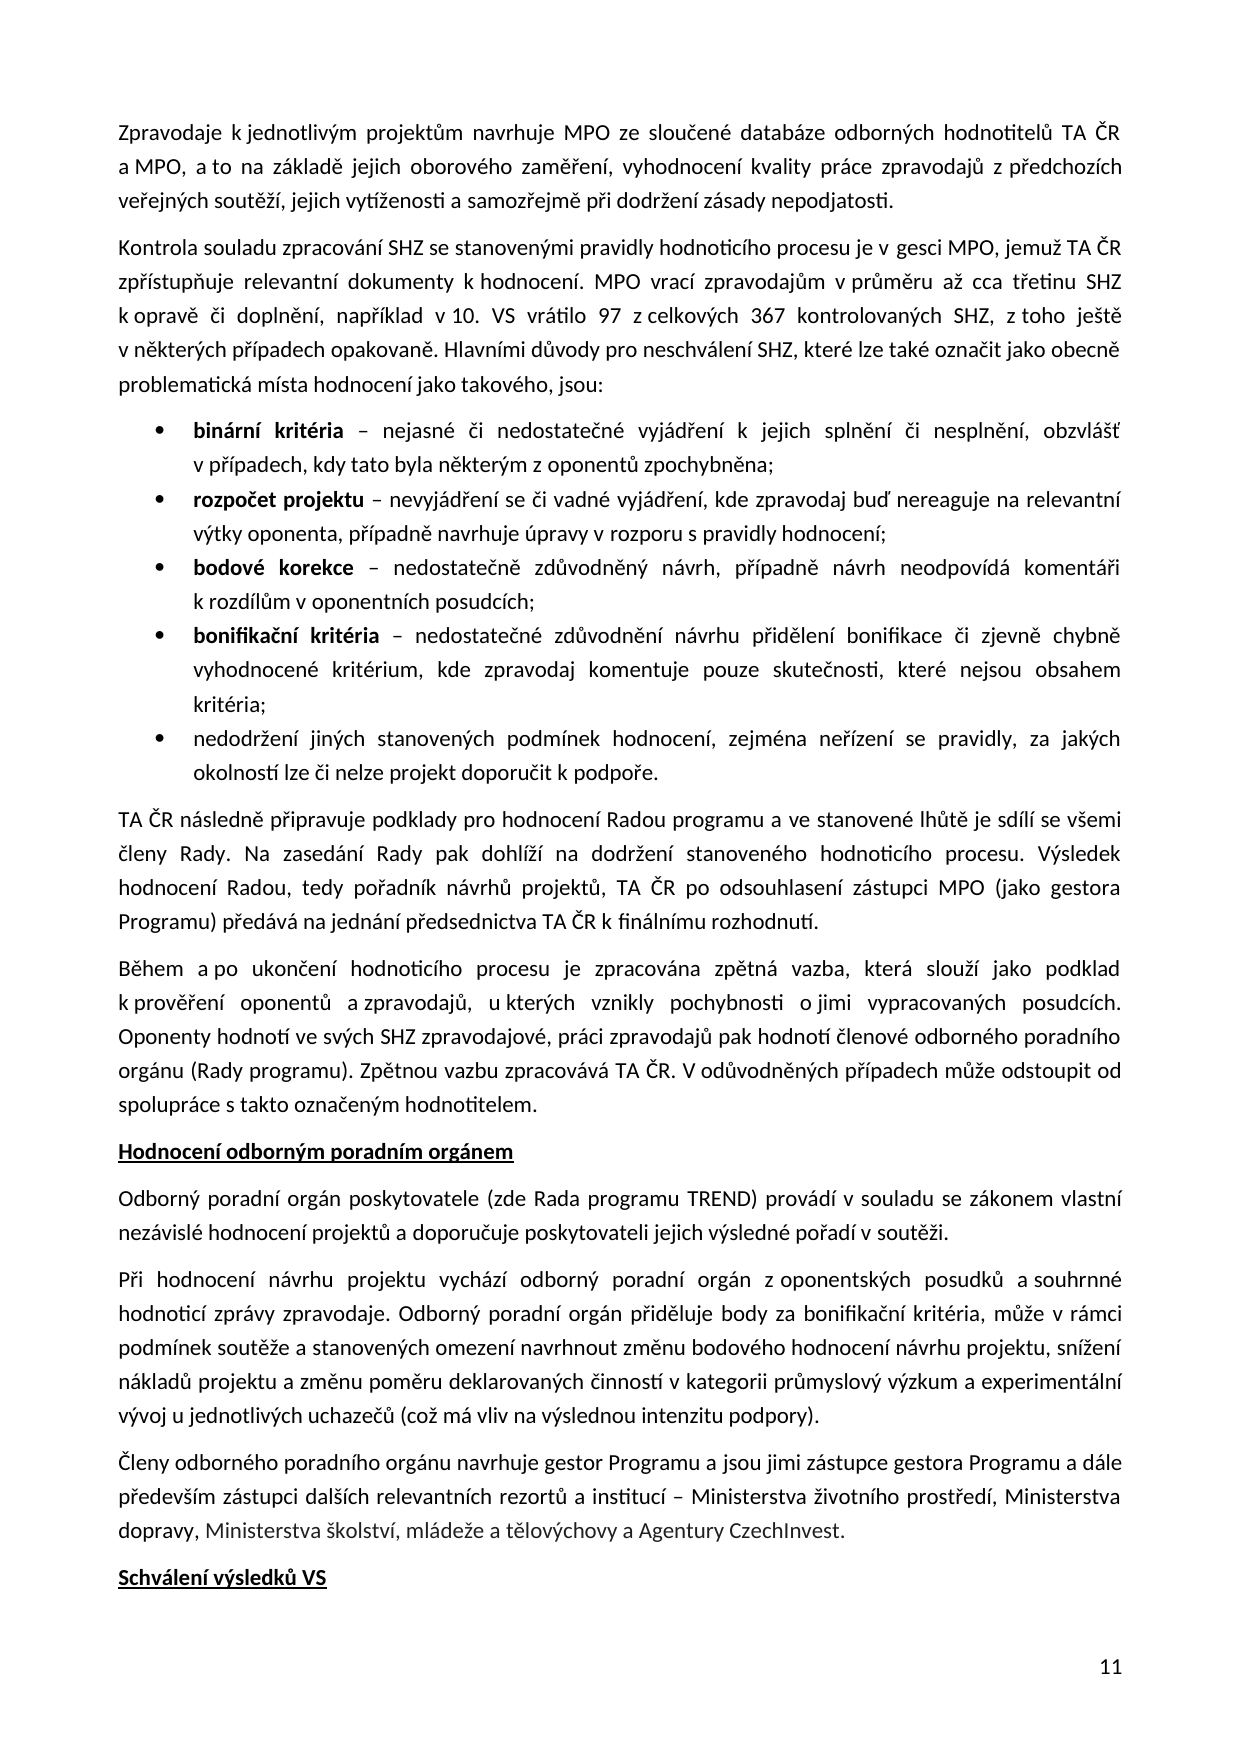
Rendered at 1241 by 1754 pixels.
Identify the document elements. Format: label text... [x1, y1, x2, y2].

list rozpočet projektu – nevyjádření se či vadné vyjádření, kde zpravodaj buď nereaguje na relevantní výtky oponenta, případně navrhuje úpravy v rozporu s pravidly hodnocení; [156, 485, 1122, 547]
text Zpravodaje k jednotlivým projektům navrhuje MPO ze sloučené databáze odborných hodnotitelů TA ČR a MPO, a to na základě jejich oborového zaměření, vyhodnocení kvality práce zpravodajů z předchozích veřejných soutěží, jejich vytíženosti a samozřejmě při dodržení zásady nepodjatosti. [118, 118, 1122, 214]
text Během a po ukončení hodnoticího procesu je zpracována zpětná vazba, která slouží jako podklad k prověření oponentů a zpravodajů, u kterých vznikly pochybnosti o jimi vypracovaných posudcích. Oponenty hodnotí ve svých SHZ zpravodajové, práci zpravodajů pak hodnotí členové odborného poradního orgánu (Rady programu). Zpětnou vazbu zpracovává TA ČR. V odůvodněných případech může odstoupit od spolupráce s takto označeným hodnotitelem. [118, 954, 1122, 1119]
list bodové korekce – nedostatečně zdůvodněný návrh, případně návrh neodpovídá komentáři k rozdílům v oponentních posudcích; [156, 553, 1122, 615]
text Při hodnocení návrhu projektu vychází odborný poradní orgán z oponentských posudků a souhrnné hodnoticí zprávy zpravodaje. Odborný poradní orgán přiděluje body za bonifikační kritéria, může v rámci podmínek soutěže a stanovených omezení navrhnout změnu bodového hodnocení návrhu projektu, snížení nákladů projektu a změnu poměru deklarovaných činností v kategorii průmyslový výzkum a experimentální vývoj u jednotlivých uchazečů (což má vliv na výslednou intenzitu podpory). [118, 1265, 1122, 1429]
text Schválení výsledků VS [118, 1563, 1122, 1591]
text Odborný poradní orgán poskytovatele (zde Rada programu TREND) provádí v souladu se zákonem vlastní nezávislé hodnocení projektů a doporučuje poskytovateli jejich výsledné pořadí v soutěži. [118, 1184, 1122, 1246]
text Hodnocení odborným poradním orgánem [118, 1137, 1122, 1165]
list bonifikační kritéria – nedostatečné zdůvodnění návrhu přidělení bonifikace či zjevně chybně vyhodnocené kritérium, kde zpravodaj komentuje pouze skutečnosti, které nejsou obsahem kritéria; [156, 621, 1122, 718]
list binární kritéria – nejasné či nedostatečné vyjádření k jejich splnění či nesplnění, obzvlášť v případech, kdy tato byla některým z oponentů zpochybněna; [156, 416, 1122, 479]
text TA ČR následně připravuje podklady pro hodnocení Radou programu a ve stanovené lhůtě je sdílí se všemi členy Rady. Na zasedání Rady pak dohlíží na dodržení stanoveného hodnoticího procesu. Výsledek hodnocení Radou, tedy pořadník návrhů projektů, TA ČR po odsouhlasení zástupci MPO (jako gestora Programu) předává na jednání předsednictva TA ČR k finálnímu rozhodnutí. [118, 805, 1122, 935]
text Členy odborného poradního orgánu navrhuje gestor Programu a jsou jimi zástupce gestora Programu a dále především zástupci dalších relevantních rezortů a institucí – Ministerstva životního prostředí, Ministerstva dopravy, Ministerstva školství, mládeže a tělovýchovy a Agentury CzechInvest. [118, 1448, 1122, 1544]
text Kontrola souladu zpracování SHZ se stanovenými pravidly hodnoticího procesu je v gesci MPO, jemuž TA ČR zpřístupňuje relevantní dokumenty k hodnocení. MPO vrací zpravodajům v průměru až cca třetinu SHZ k opravě či doplnění, například v 10. VS vrátilo 97 z celkových 367 kontrolovaných SHZ, z toho ještě v některých případech opakovaně. Hlavními důvody pro neschválení SHZ, které lze také označit jako obecně problematická místa hodnocení jako takového, jsou: [118, 233, 1122, 398]
list nedodržení jiných stanovených podmínek hodnocení, zejména neřízení se pravidly, za jakých okolností lze či nelze projekt doporučit k podpoře. [156, 724, 1122, 786]
